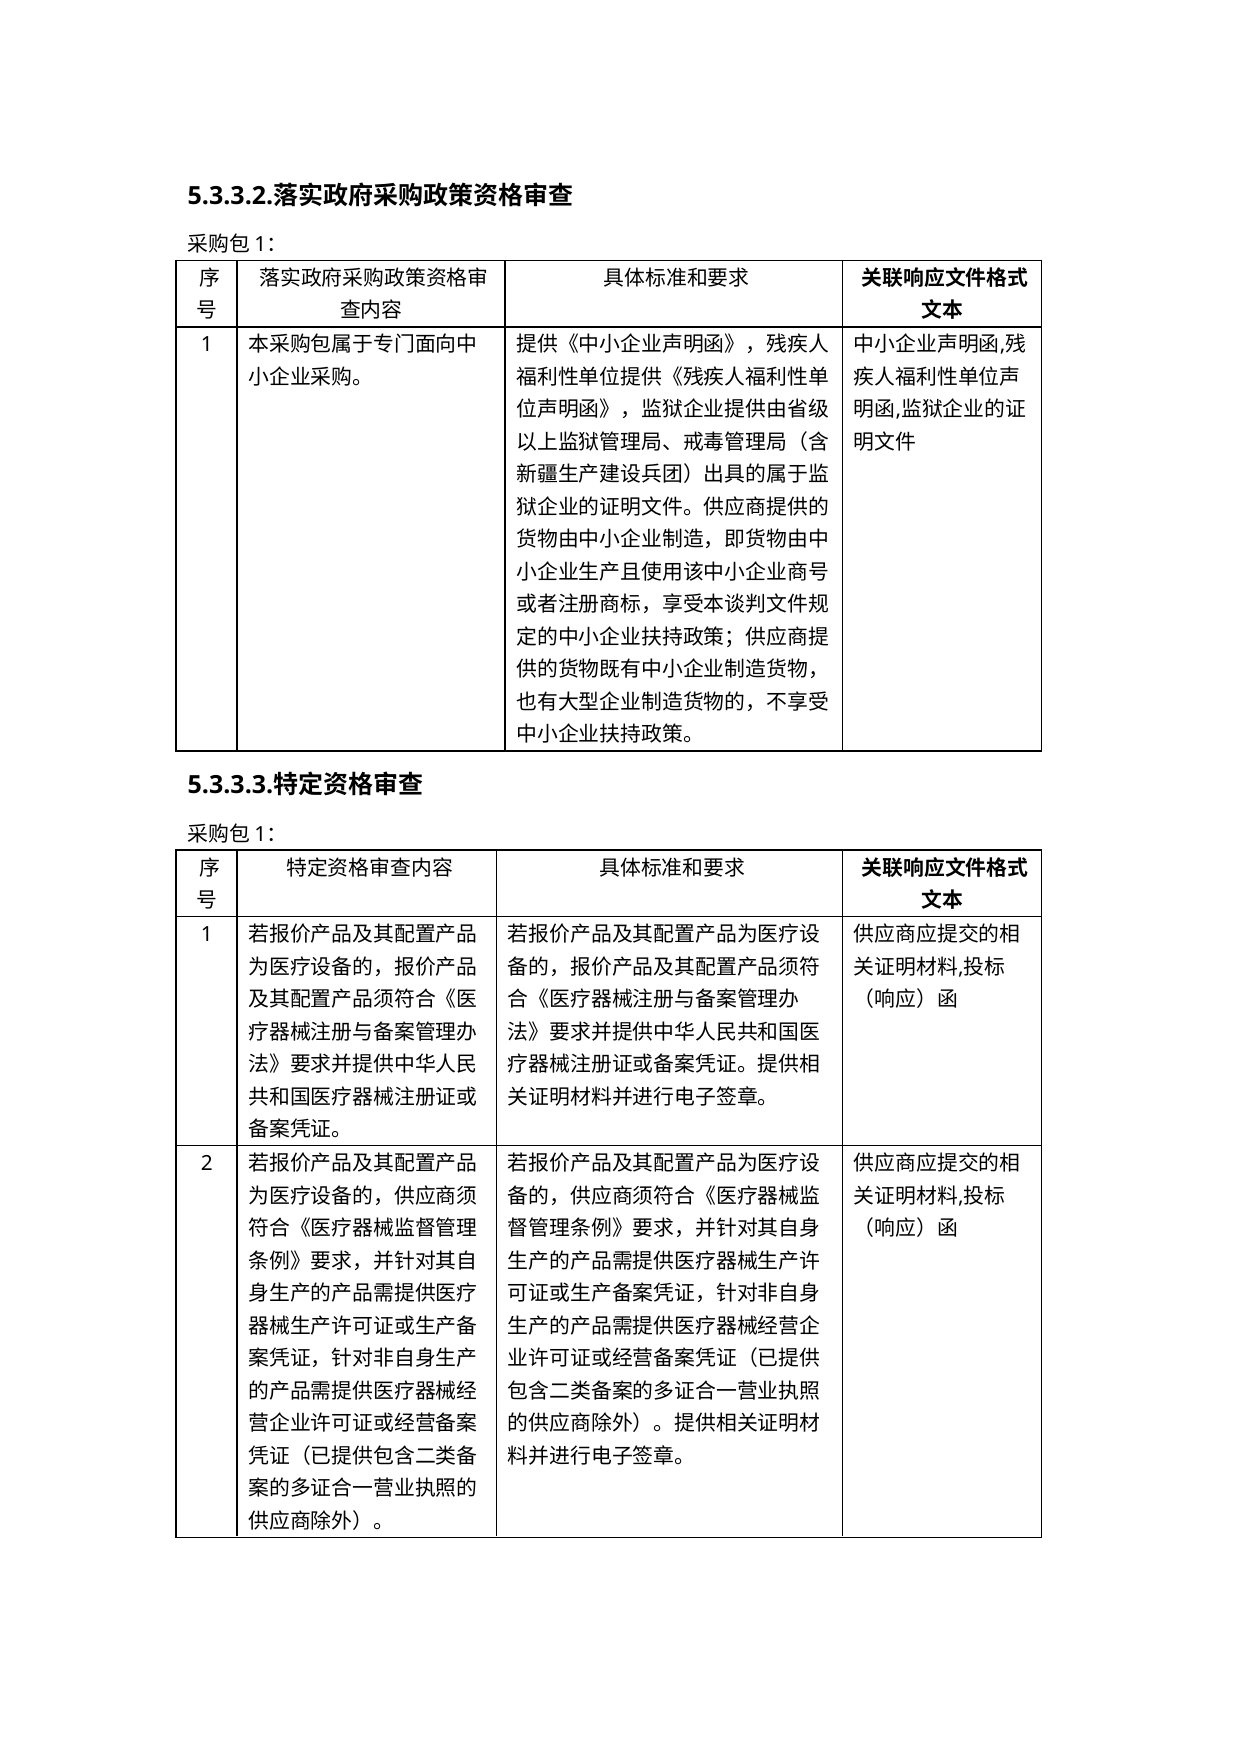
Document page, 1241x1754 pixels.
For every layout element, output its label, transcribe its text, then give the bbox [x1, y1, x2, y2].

table_cell 若报价产品及其配置产品为医疗设备的，报价产品及其配置产品须符合《医疗器械注册与备案管理办法》要求并提供中华人民共和国医疗器械注册证或备案凭证。 [238, 917, 496, 1145]
table_header 具体标准和要求 [506, 261, 842, 326]
table_cell 本采购包属于专门面向中小企业采购。 [238, 328, 504, 750]
table_cell 供应商应提交的相关证明材料,投标（响应）函 [843, 917, 1041, 1145]
table_cell 1 [177, 328, 236, 750]
table_cell 若报价产品及其配置产品为医疗设备的，报价产品及其配置产品须符合《医疗器械注册与备案管理办法》要求并提供中华人民共和国医疗器械注册证或备案凭证。提供相关证明材料并进行电子签章。 [497, 917, 842, 1145]
table_cell 中小企业声明函,残疾人福利性单位声明函,监狱企业的证明文件 [843, 328, 1041, 750]
table_cell 若报价产品及其配置产品为医疗设备的，供应商须符合《医疗器械监督管理条例》要求，并针对其自身生产的产品需提供医疗器械生产许可证或生产备案凭证，针对非自身生产的产品需提供医疗器械经营企业许可证或经营备案凭证（已提供包含二类备案的多证合一营业执照的供应商除外）。提供相关证明材料并进行电子签章。 [497, 1146, 842, 1536]
table_cell 若报价产品及其配置产品为医疗设备的，供应商须符合《医疗器械监督管理条例》要求，并针对其自身生产的产品需提供医疗器械生产许可证或生产备案凭证，针对非自身生产的产品需提供医疗器械经营企业许可证或经营备案凭证（已提供包含二类备案的多证合一营业执照的供应商除外）。 [238, 1146, 496, 1536]
table_header 序号 [177, 261, 236, 326]
table_header 序号 [177, 851, 236, 916]
table_header 关联响应文件格式文本 [843, 851, 1041, 916]
table_cell 提供《中小企业声明函》，残疾人福利性单位提供《残疾人福利性单位声明函》，监狱企业提供由省级以上监狱管理局、戒毒管理局（含新疆生产建设兵团）出具的属于监狱企业的证明文件。供应商提供的货物由中小企业制造，即货物由中小企业生产且使用该中小企业商号或者注册商标，享受本谈判文件规定的中小企业扶持政策；供应商提供的货物既有中小企业制造货物，也有大型企业制造货物的，不享受中小企业扶持政策。 [506, 328, 842, 750]
table_header 具体标准和要求 [497, 851, 842, 916]
text 5.3.3.2.落实政府采购政策资格审查 [187, 162, 1053, 227]
table_cell 供应商应提交的相关证明材料,投标（响应）函 [843, 1146, 1041, 1536]
table_header 关联响应文件格式文本 [843, 261, 1041, 326]
text 5.3.3.3.特定资格审查 [187, 752, 1053, 817]
table_cell 2 [177, 1146, 236, 1536]
table_header 特定资格审查内容 [238, 851, 496, 916]
text 采购包1： [187, 817, 1053, 849]
table_header 落实政府采购政策资格审查内容 [238, 261, 504, 326]
text 采购包1： [187, 227, 1053, 259]
table_cell 1 [177, 917, 236, 1145]
